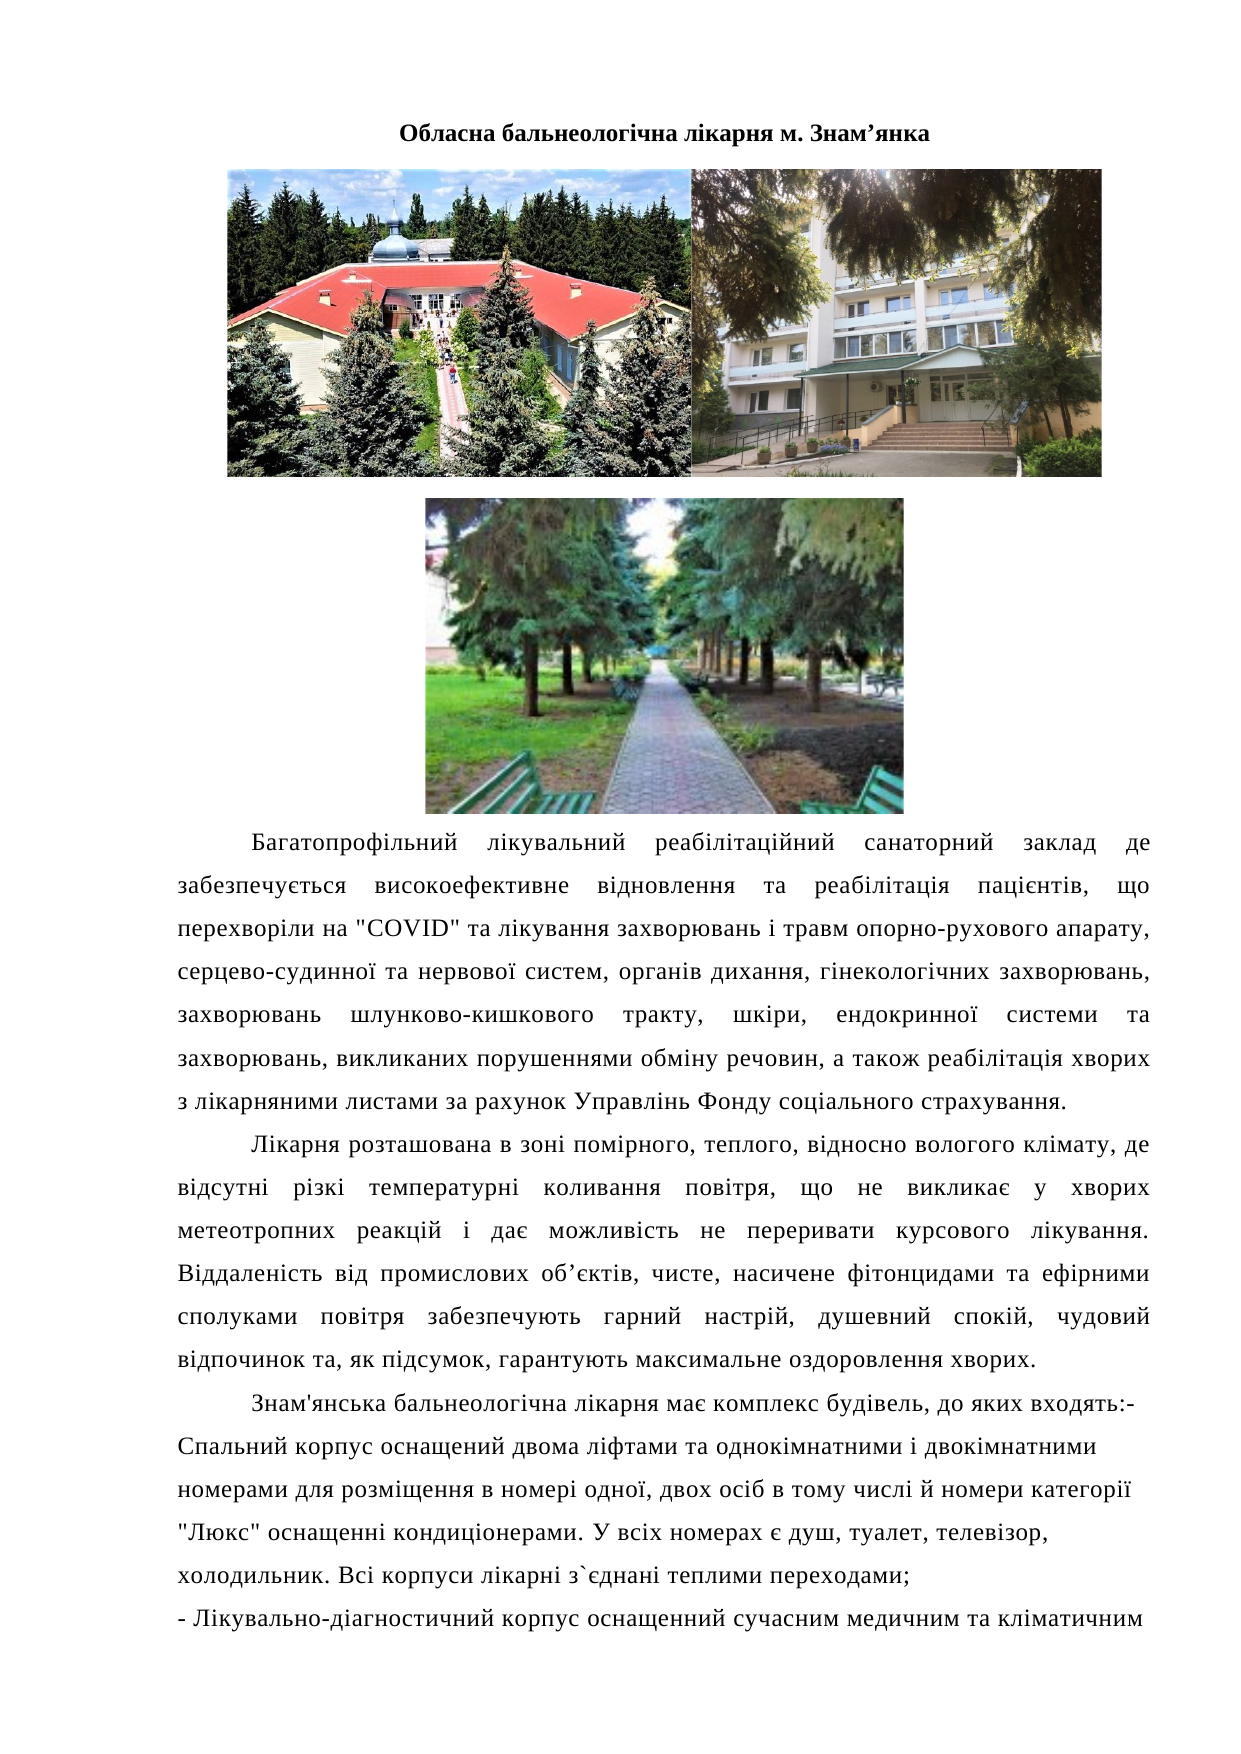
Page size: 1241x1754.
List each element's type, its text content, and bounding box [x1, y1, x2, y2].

text Лікарня розташована в зоні помірного, теплого, відносно вологого клімату, де відсутні різкі температурні коливання повітря, що не викликає у хворих метеотропних реакцій і дає можливість не переривати курсового лікування. Віддаленість від промислових об’єктів, чисте, насичене фітонцидами та ефірними сполуками повітря забезпечують гарний настрій, душевний спокій, чудовий відпочинок та, як підсумок, гарантують максимальне оздоровлення хворих. [177, 1129, 1152, 1373]
text Багатопрофільний лікувальний реабілітаційний санаторний заклад де забезпечується високоефективне відновлення та реабілітація пацієнтів, що перехворіли на "COVID" та лікування захворювань і травм опорно-рухового апарату, серцево-судинної та нервової систем, органів дихання, гінекологічних захворювань, захворювань шлунково-кишкового тракту, шкіри, ендокринної системи та захворювань, викликаних порушеннями обміну речовин, а також реабілітація хворих з лікарняними листами за рахунок Управлінь Фонду соціального страхування. [177, 827, 1152, 1114]
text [177, 1388, 1152, 1632]
picture [227, 169, 1102, 477]
text Обласна бальнеологічна лікарня м. Знам’янка [177, 118, 1152, 147]
picture [425, 498, 904, 814]
